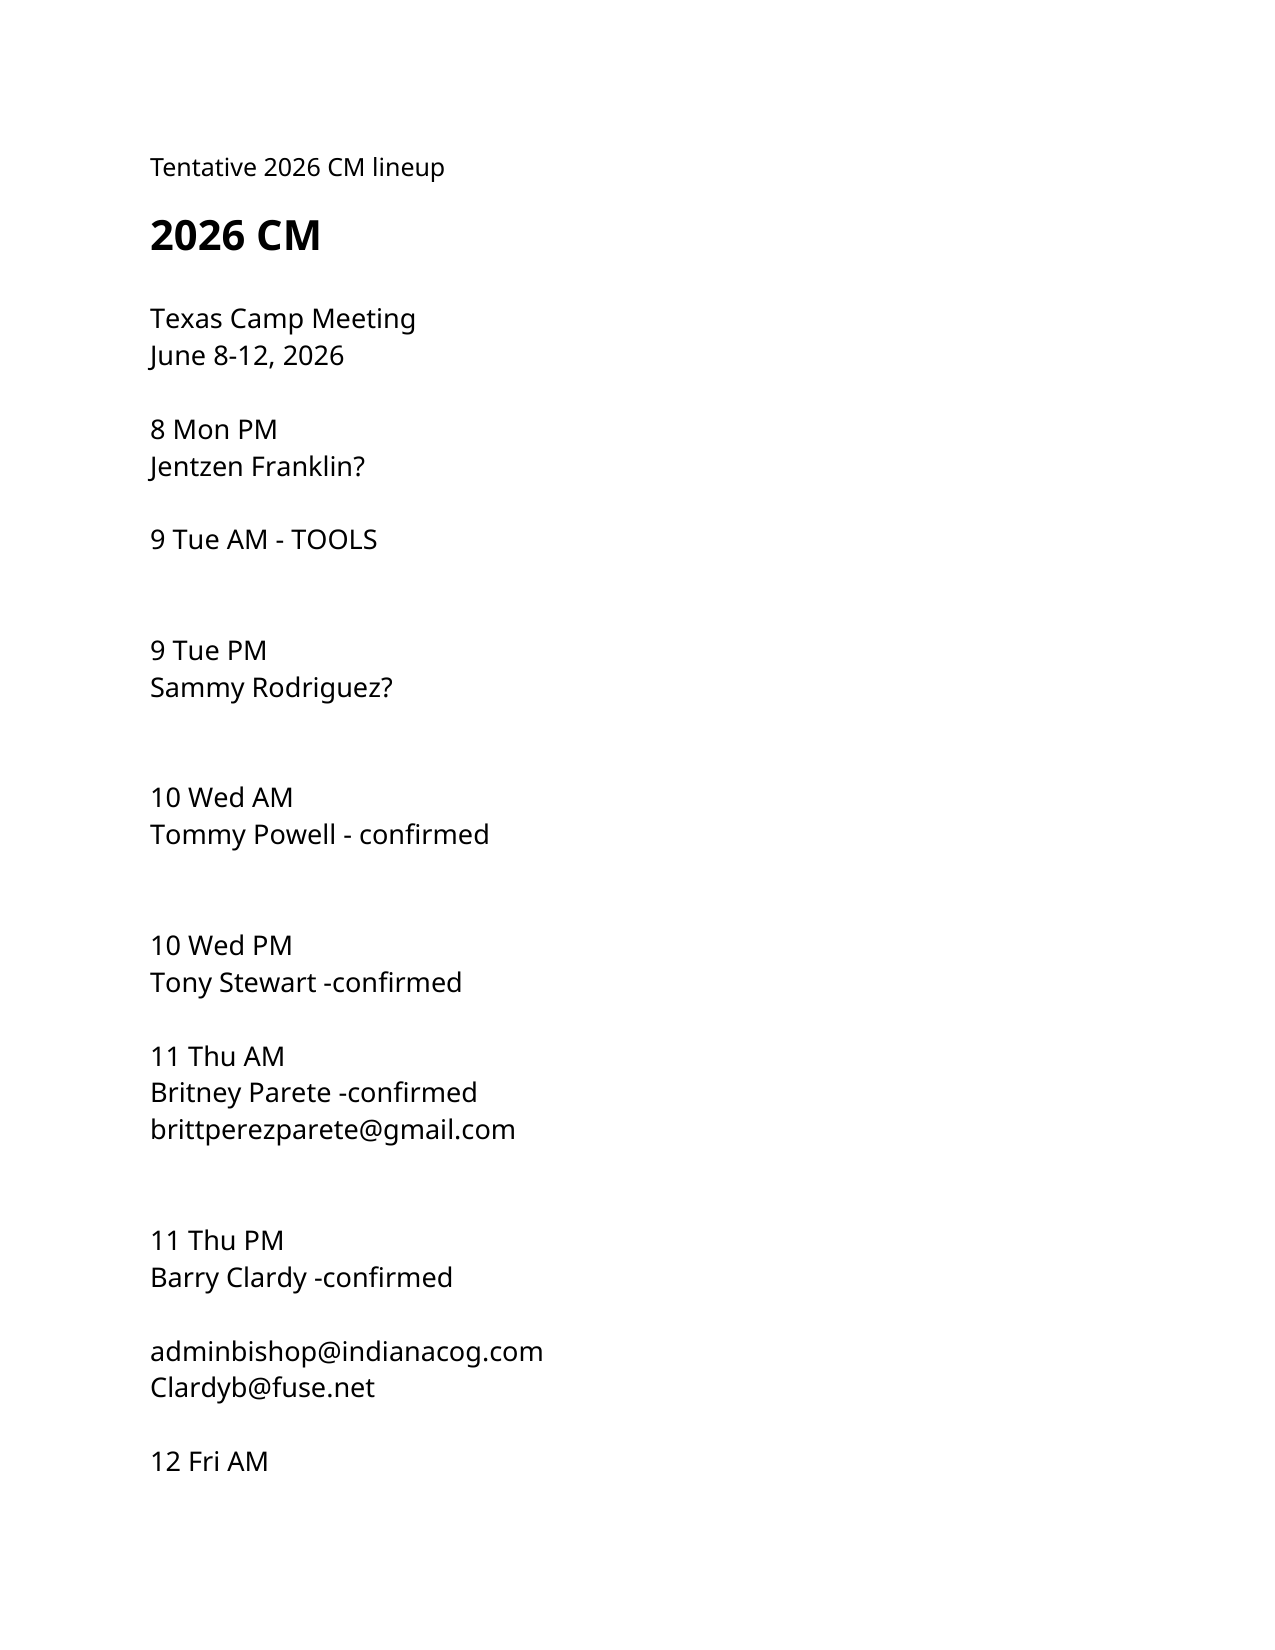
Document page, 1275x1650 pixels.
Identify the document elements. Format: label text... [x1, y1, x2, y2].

text 2026 CM [150, 206, 1125, 263]
text 9 Tue PM [150, 631, 1125, 668]
text 10 Wed AM [150, 779, 1125, 816]
text Barry Clardy -confirmed [150, 1258, 1125, 1295]
text 11 Thu AM [150, 1037, 1125, 1074]
text 11 Thu PM [150, 1221, 1125, 1258]
text 10 Wed PM [150, 926, 1125, 963]
text Clardyb@fuse.net [150, 1369, 1125, 1406]
text 8 Mon PM [150, 410, 1125, 447]
text 12 Fri AM [150, 1443, 1125, 1479]
text Tentative 2026 CM lineup [150, 150, 1125, 184]
text adminbishop@indianacog.com [150, 1332, 1125, 1369]
text Texas Camp Meeting [150, 299, 1125, 336]
text 9 Tue AM - TOOLS [150, 521, 1125, 558]
text Jentzen Franklin? [150, 447, 1125, 484]
text Tommy Powell - confirmed [150, 816, 1125, 853]
text June 8-12, 2026 [150, 336, 1125, 373]
text Sammy Rodriguez? [150, 668, 1125, 705]
text Britney Parete -confirmed [150, 1074, 1125, 1111]
text Tony Stewart -confirmed [150, 963, 1125, 1000]
text brittperezparete@gmail.com [150, 1111, 1125, 1148]
